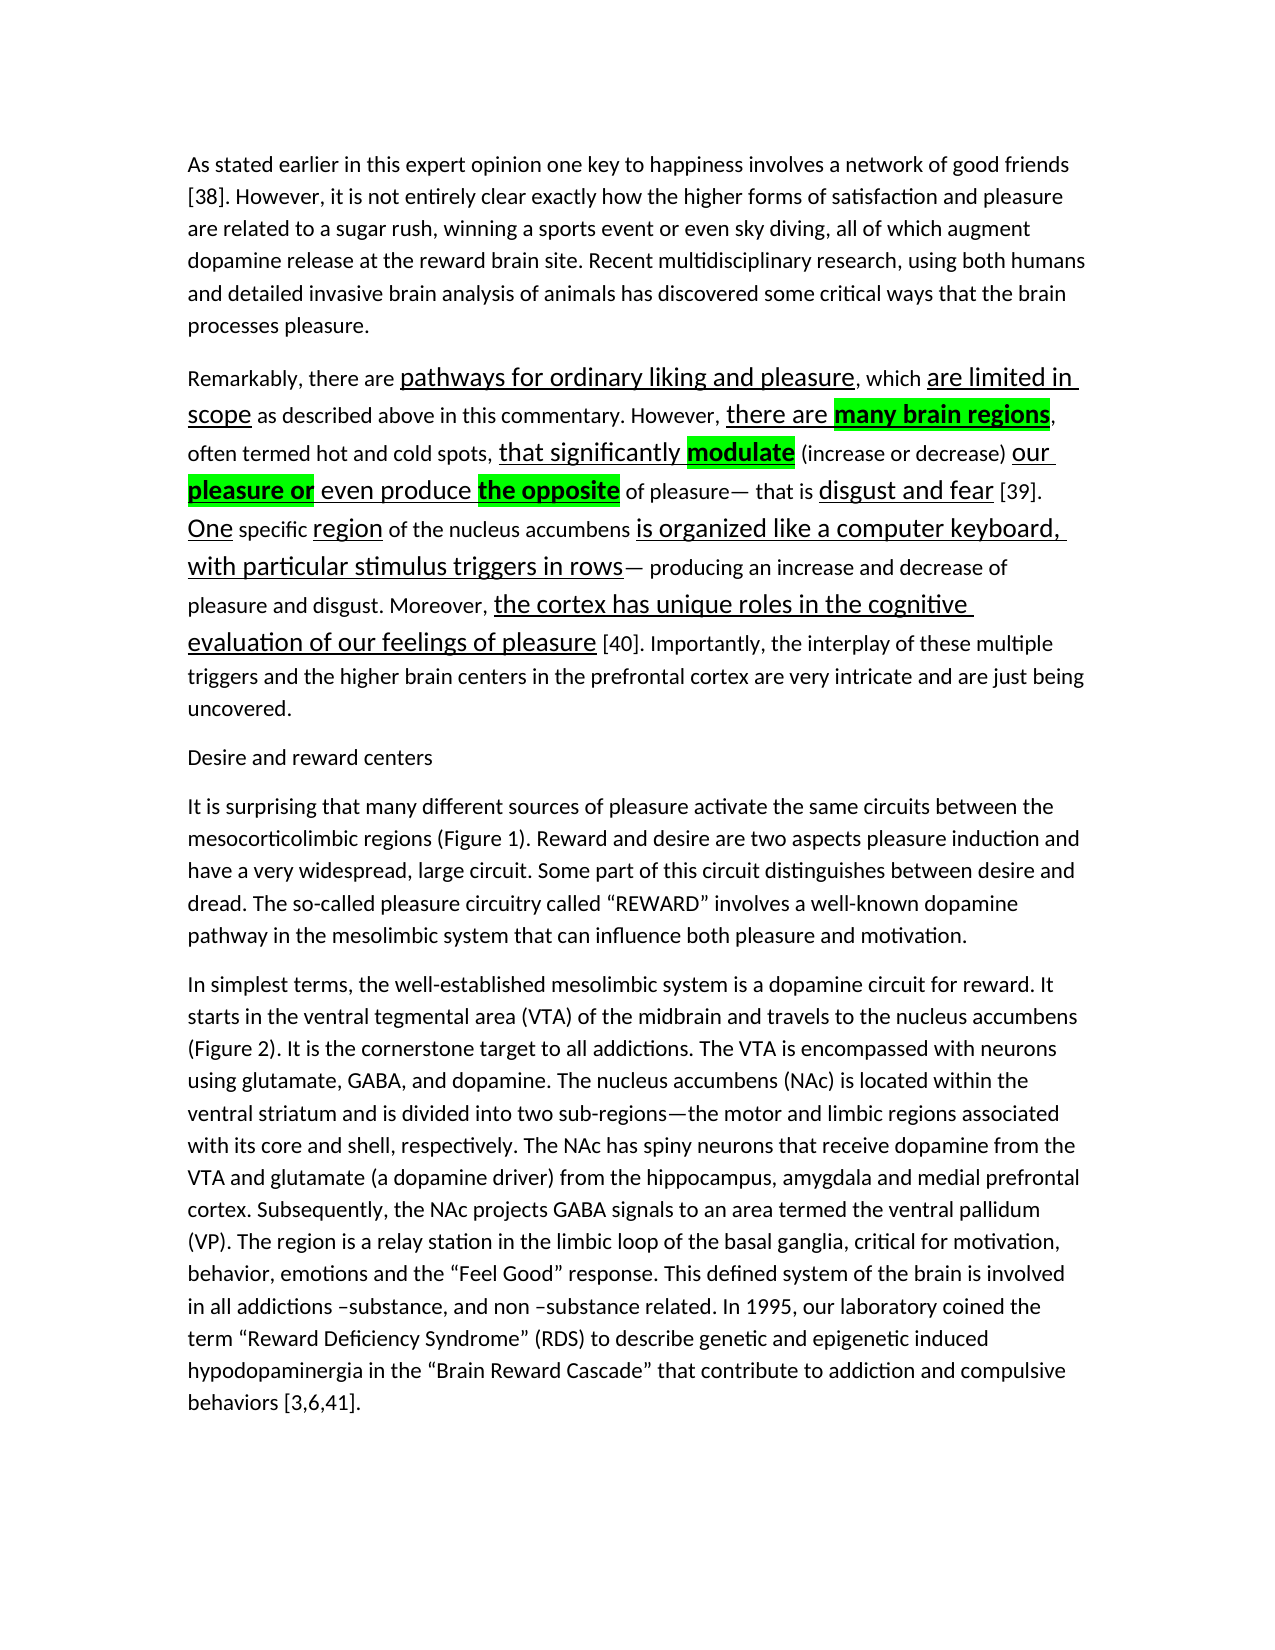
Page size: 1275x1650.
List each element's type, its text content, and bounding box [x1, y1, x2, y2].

text Remarkably, there are pathways for ordinary liking and pleasure, which are limited in scope as described above in this commentary. However, there are many brain regions, often termed hot and cold spots, that significantly modulate (increase or decrease) our pleasure or even produce the opposite of pleasure— that is disgust and fear [39]. One specific region of the nucleus accumbens is organized like a computer keyboard, with particular stimulus triggers in rows— producing an increase and decrease of pleasure and disgust. Moreover, the cortex has unique roles in the cognitive evaluation of our feelings of pleasure [40]. Importantly, the interplay of these multiple triggers and the higher brain centers in the prefrontal cortex are very intricate and are just being uncovered. [187, 360, 1087, 723]
text As stated earlier in this expert opinion one key to happiness involves a network of good friends [38]. However, it is not entirely clear exactly how the higher forms of satisfaction and pleasure are related to a sugar rush, winning a sports event or even sky diving, all of which augment dopamine release at the reward brain site. Recent multidisciplinary research, using both humans and detailed invasive brain analysis of animals has discovered some critical ways that the brain processes pleasure. [187, 150, 1087, 339]
text It is surprising that many different sources of pleasure activate the same circuits between the mesocorticolimbic regions (Figure 1). Reward and desire are two aspects pleasure induction and have a very widespread, large circuit. Some part of this circuit distinguishes between desire and dread. The so-called pleasure circuitry called “REWARD” involves a well-known dopamine pathway in the mesolimbic system that can influence both pleasure and motivation. [187, 792, 1087, 949]
text Desire and reward centers [187, 743, 1087, 771]
text In simplest terms, the well-established mesolimbic system is a dopamine circuit for reward. It starts in the ventral tegmental area (VTA) of the midbrain and travels to the nucleus accumbens (Figure 2). It is the cornerstone target to all addictions. The VTA is encompassed with neurons using glutamate, GABA, and dopamine. The nucleus accumbens (NAc) is located within the ventral striatum and is divided into two sub-regions—the motor and limbic regions associated with its core and shell, respectively. The NAc has spiny neurons that receive dopamine from the VTA and glutamate (a dopamine driver) from the hippocampus, amygdala and medial prefrontal cortex. Subsequently, the NAc projects GABA signals to an area termed the ventral pallidum (VP). The region is a relay station in the limbic loop of the basal ganglia, critical for motivation, behavior, emotions and the “Feel Good” response. This defined system of the brain is involved in all addictions –substance, and non –substance related. In 1995, our laboratory coined the term “Reward Deficiency Syndrome” (RDS) to describe genetic and epigenetic induced hypodopaminergia in the “Brain Reward Cascade” that contribute to addiction and compulsive behaviors [3,6,41]. [187, 970, 1087, 1416]
